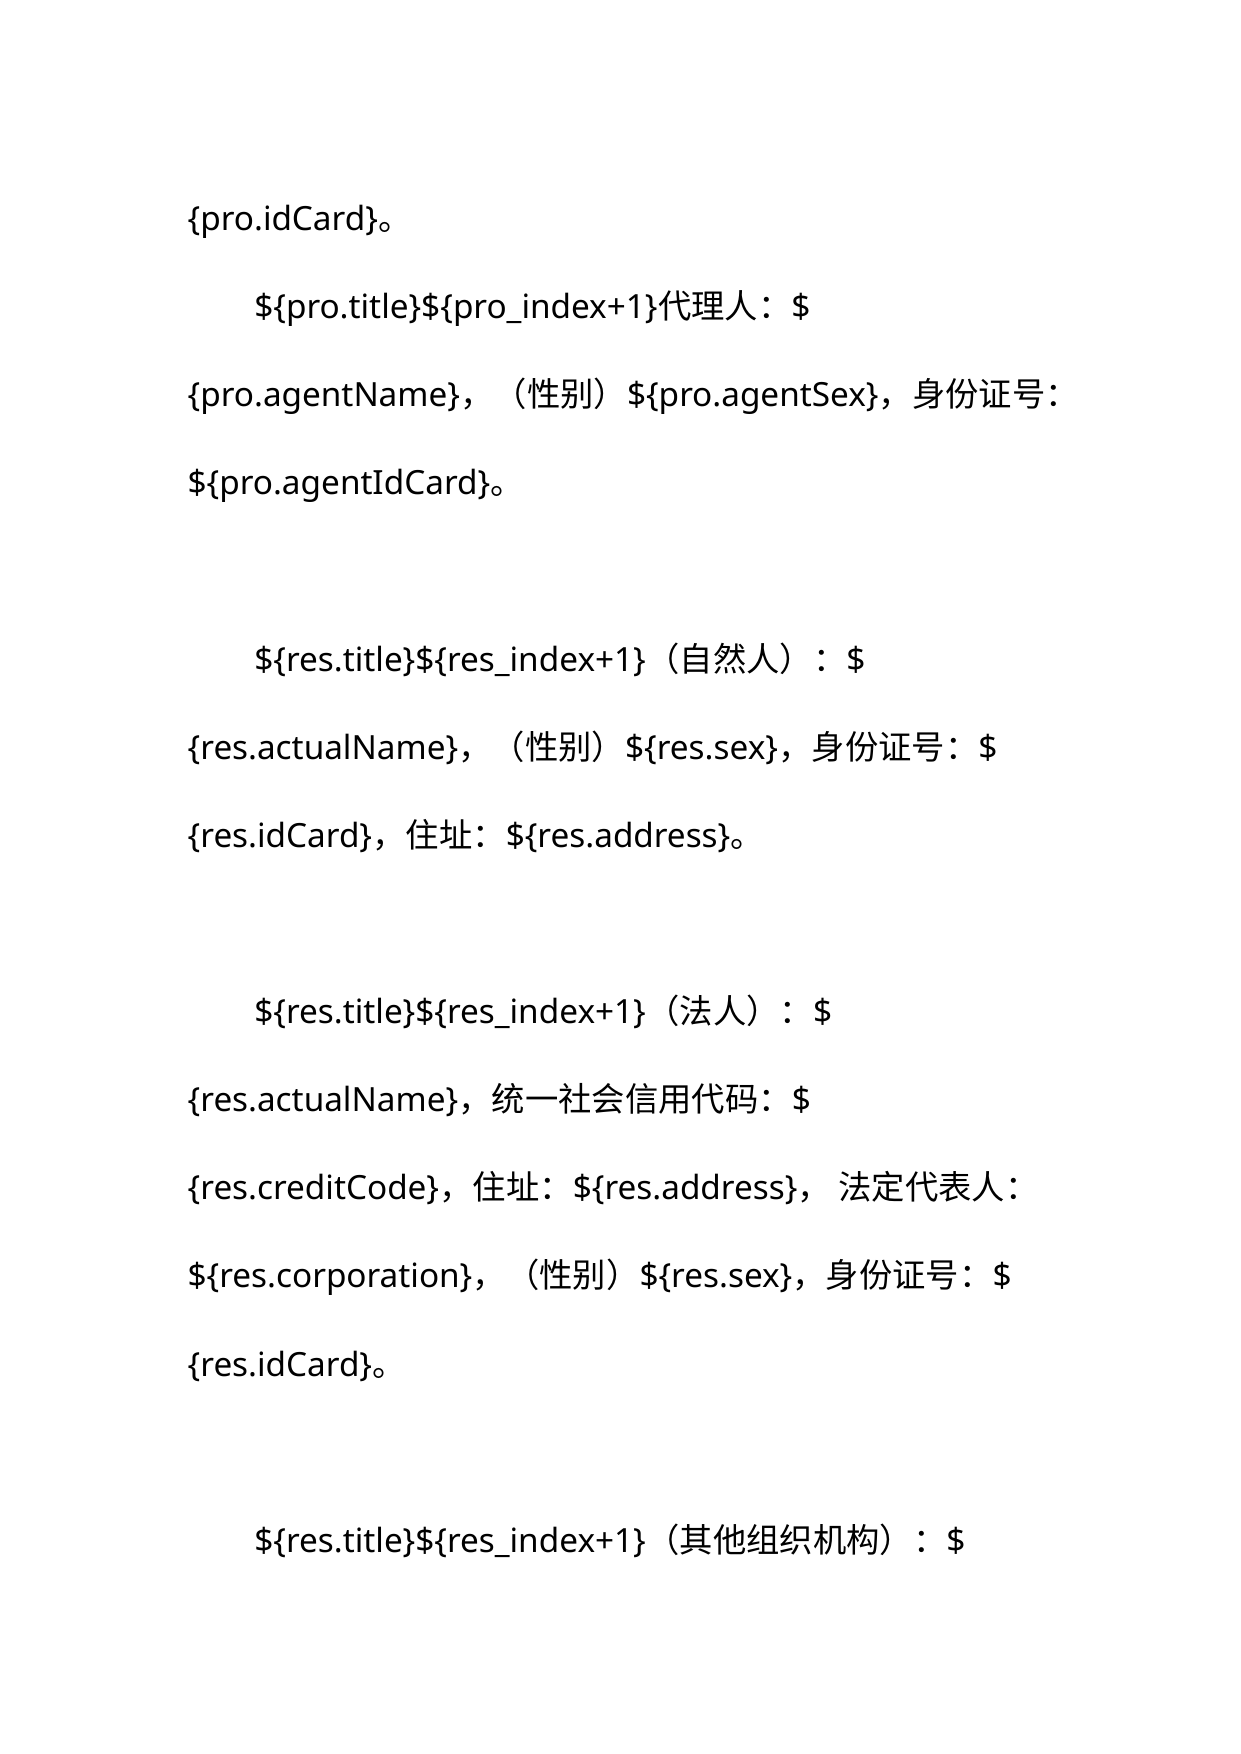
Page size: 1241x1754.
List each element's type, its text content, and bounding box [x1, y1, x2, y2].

text ${res.title}${res_index+1}（法人）：${res.actualName}，统一社会信用代码：${res.creditCode}，住址：${res.address}， 法定代表人：${res.corporation}，（性别）${res.sex}，身份证号：${res.idCard}。 [187, 965, 1053, 1406]
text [187, 172, 1053, 260]
text ${pro.title}${pro_index+1}代理人：${pro.agentName}，（性别）${pro.agentSex}，身份证号：${pro.agentIdCard}。 [187, 260, 1053, 524]
text ${res.title}${res_index+1}（自然人）：${res.actualName}，（性别）${res.sex}，身份证号：${res.idCard}，住址：${res.address}。 [187, 613, 1053, 877]
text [187, 1494, 1053, 1582]
